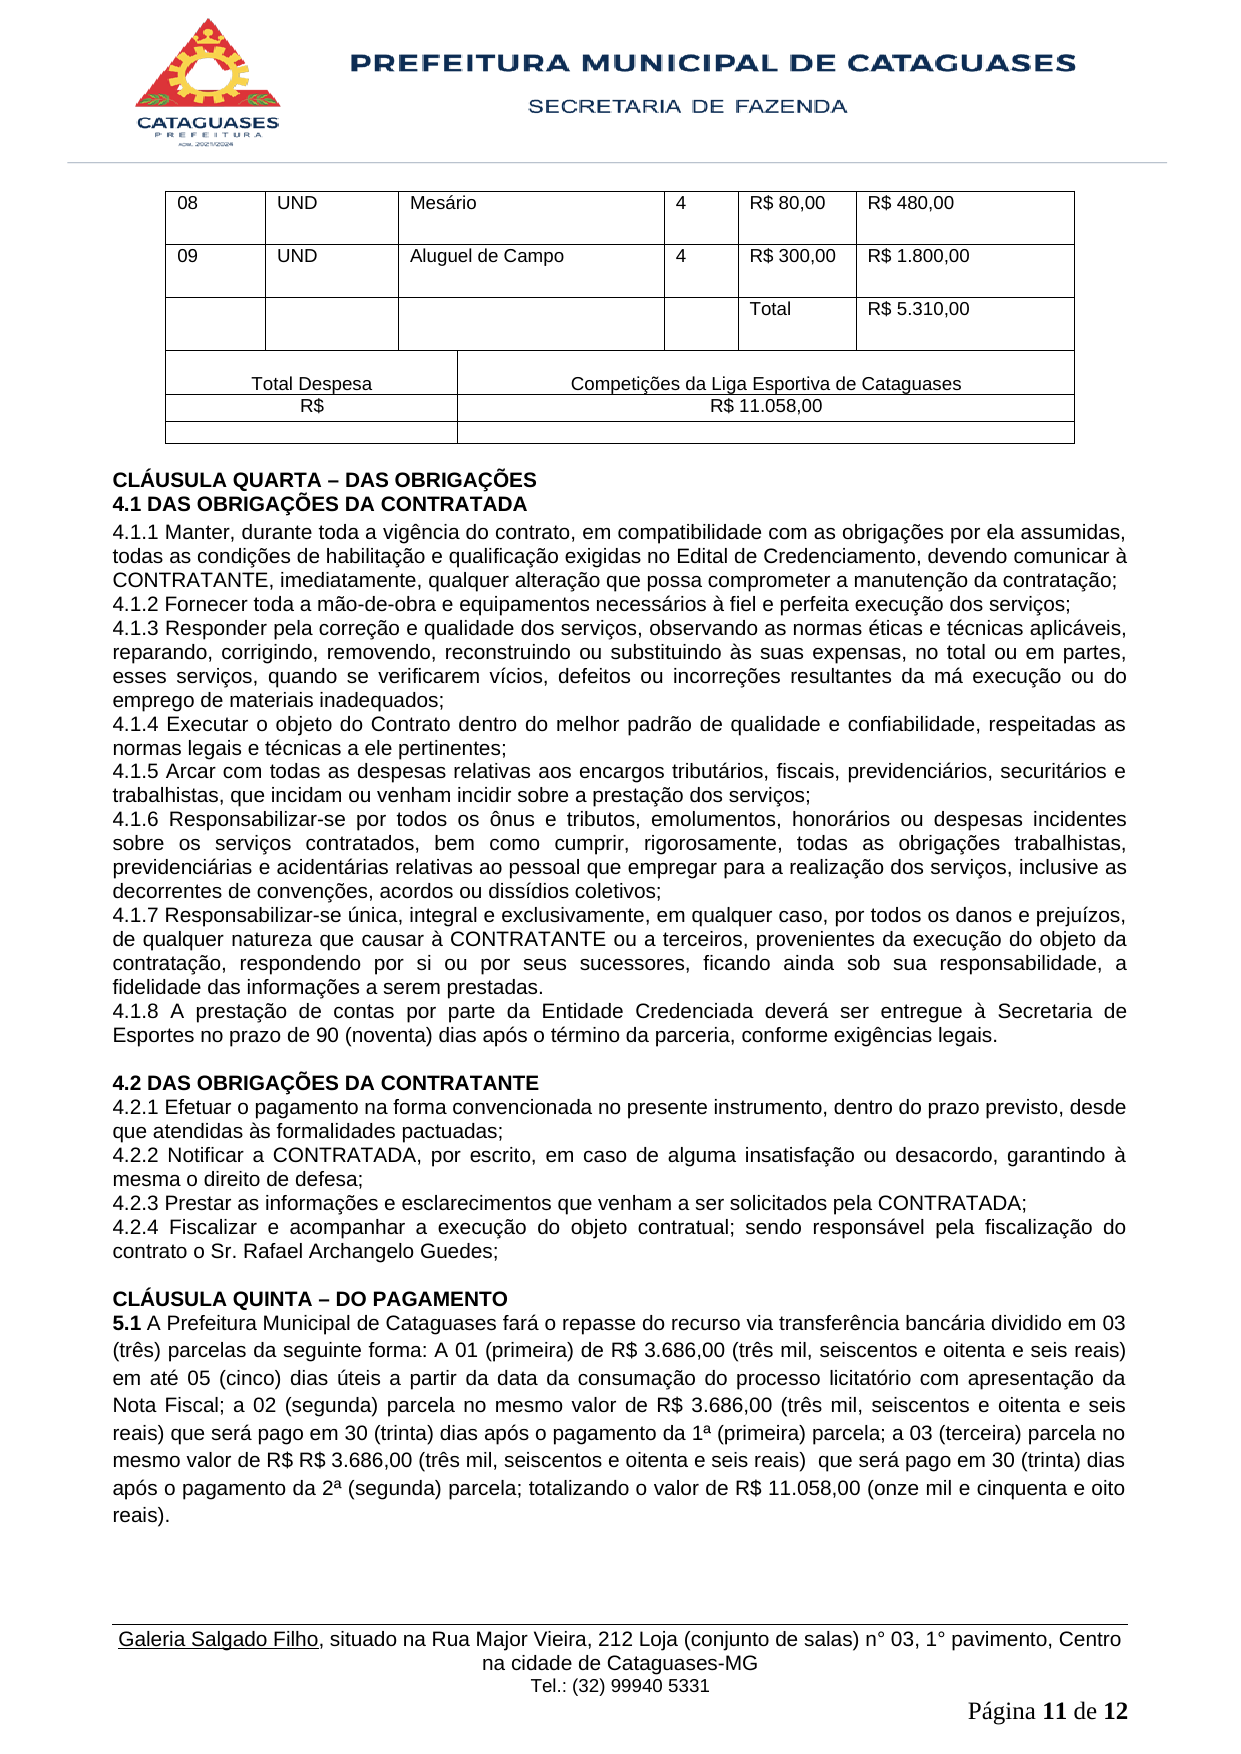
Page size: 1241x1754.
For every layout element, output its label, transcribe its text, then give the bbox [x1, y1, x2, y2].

table_cell 08 [166, 192, 265, 244]
table_cell [166, 298, 265, 350]
table_cell R$ 5.310,00 [857, 298, 1074, 350]
text 4.1.6 Responsabilizar-se por todos os ônus e tributos, emolumentos, honorários ou despesas incidentes sobre os serviços contratados, bem como cumprir, rigorosamente, todas as obrigações trabalhistas, previdenciárias e acidentárias relativas ao pessoal que empregar para a realização dos serviços, inclusive as decorrentes de convenções, acordos ou dissídios coletivos; [112, 807, 1128, 903]
picture [67, 15, 1168, 164]
table_cell Competições da Liga Esportiva de Cataguases [458, 351, 1074, 394]
text 4.2.2 Notificar a CONTRATADA, por escrito, em caso de alguma insatisfação ou desacordo, garantindo à mesma o direito de defesa; [112, 1143, 1128, 1191]
table_cell Total Despesa [166, 351, 457, 394]
text 4.1.8 A prestação de contas por parte da Entidade Credenciada deverá ser entregue à Secretaria de Esportes no prazo de 90 (noventa) dias após o término da parceria, conforme exigências legais. [112, 999, 1128, 1047]
table_cell R$ 480,00 [857, 192, 1074, 244]
text 4.1.7 Responsabilizar-se única, integral e exclusivamente, em qualquer caso, por todos os danos e prejuízos, de qualquer natureza que causar à CONTRATANTE ou a terceiros, provenientes da execução do objeto da contratação, respondendo por si ou por seus sucessores, ficando ainda sob sua responsabilidade, a fidelidade das informações a serem prestadas. [112, 903, 1128, 999]
text 4.2.3 Prestar as informações e esclarecimentos que venham a ser solicitados pela CONTRATADA; [112, 1191, 1128, 1214]
table_cell R$ 80,00 [739, 192, 856, 244]
table_cell 4 [665, 192, 738, 244]
table_cell [266, 298, 398, 350]
text CLÁUSULA QUARTA – DAS OBRIGAÇÕES [112, 468, 1128, 492]
table_cell [166, 422, 457, 443]
text CLÁUSULA QUINTA – DO PAGAMENTO [112, 1286, 1128, 1310]
table_cell R$ 11.058,00 [458, 395, 1074, 421]
table_cell Mesário [399, 192, 664, 244]
text 4.1 DAS OBRIGAÇÕES DA CONTRATADA [112, 492, 1128, 516]
text 4.1.1 Manter, durante toda a vigência do contrato, em compatibilidade com as obrigações por ela assumidas, todas as condições de habilitação e qualificação exigidas no Edital de Credenciamento, devendo comunicar à CONTRATANTE, imediatamente, qualquer alteração que possa comprometer a manutenção da contratação; [112, 520, 1128, 592]
text 4.1.3 Responder pela correção e qualidade dos serviços, observando as normas éticas e técnicas aplicáveis, reparando, corrigindo, removendo, reconstruindo ou substituindo às suas expensas, no total ou em partes, esses serviços, quando se verificarem vícios, defeitos ou incorreções resultantes da má execução ou do emprego de materiais inadequados; [112, 616, 1128, 711]
text 4.1.2 Fornecer toda a mão-de-obra e equipamentos necessários à fiel e perfeita execução dos serviços; [112, 592, 1128, 616]
table_cell UND [266, 245, 398, 297]
table_cell Aluguel de Campo [399, 245, 664, 297]
table_cell [665, 298, 738, 350]
table_cell R$ [166, 395, 457, 421]
text 4.2.1 Efetuar o pagamento na forma convencionada no presente instrumento, dentro do prazo previsto, desde que atendidas às formalidades pactuadas; [112, 1095, 1128, 1143]
text 4.2 DAS OBRIGAÇÕES DA CONTRATANTE [112, 1071, 1128, 1095]
table_cell Total [739, 298, 856, 350]
text 5.1 A Prefeitura Municipal de Cataguases fará o repasse do recurso via transferência bancária dividido em 03 (três) parcelas da seguinte forma: A 01 (primeira) de R$ 3.686,00 (três mil, seiscentos e oitenta e seis reais) em até 05 (cinco) dias úteis a partir da data da consumação do processo licitatório com apresentação da Nota Fiscal; a 02 (segunda) parcela no mesmo valor de R$ 3.686,00 (três mil, seiscentos e oitenta e seis reais) que será pago em 30 (trinta) dias após o pagamento da 1ª (primeira) parcela; a 03 (terceira) parcela no mesmo valor de R$ R$ 3.686,00 (três mil, seiscentos e oitenta e seis reais) que será pago em 30 (trinta) dias após o pagamento da 2ª (segunda) parcela; totalizando o valor de R$ 11.058,00 (onze mil e cinquenta e oito reais). [112, 1310, 1128, 1527]
table_cell [458, 422, 1074, 443]
text 4.1.4 Executar o objeto do Contrato dentro do melhor padrão de qualidade e confiabilidade, respeitadas as normas legais e técnicas a ele pertinentes; [112, 711, 1128, 759]
table_cell 4 [665, 245, 738, 297]
table_cell UND [266, 192, 398, 244]
text 4.2.4 Fiscalizar e acompanhar a execução do objeto contratual; sendo responsável pela fiscalização do contrato o Sr. Rafael Archangelo Guedes; [112, 1214, 1128, 1262]
table_cell 09 [166, 245, 265, 297]
table_cell R$ 1.800,00 [857, 245, 1074, 297]
text 4.1.5 Arcar com todas as despesas relativas aos encargos tributários, fiscais, previdenciários, securitários e trabalhistas, que incidam ou venham incidir sobre a prestação dos serviços; [112, 759, 1128, 807]
table_cell R$ 300,00 [739, 245, 856, 297]
table_cell [399, 298, 664, 350]
